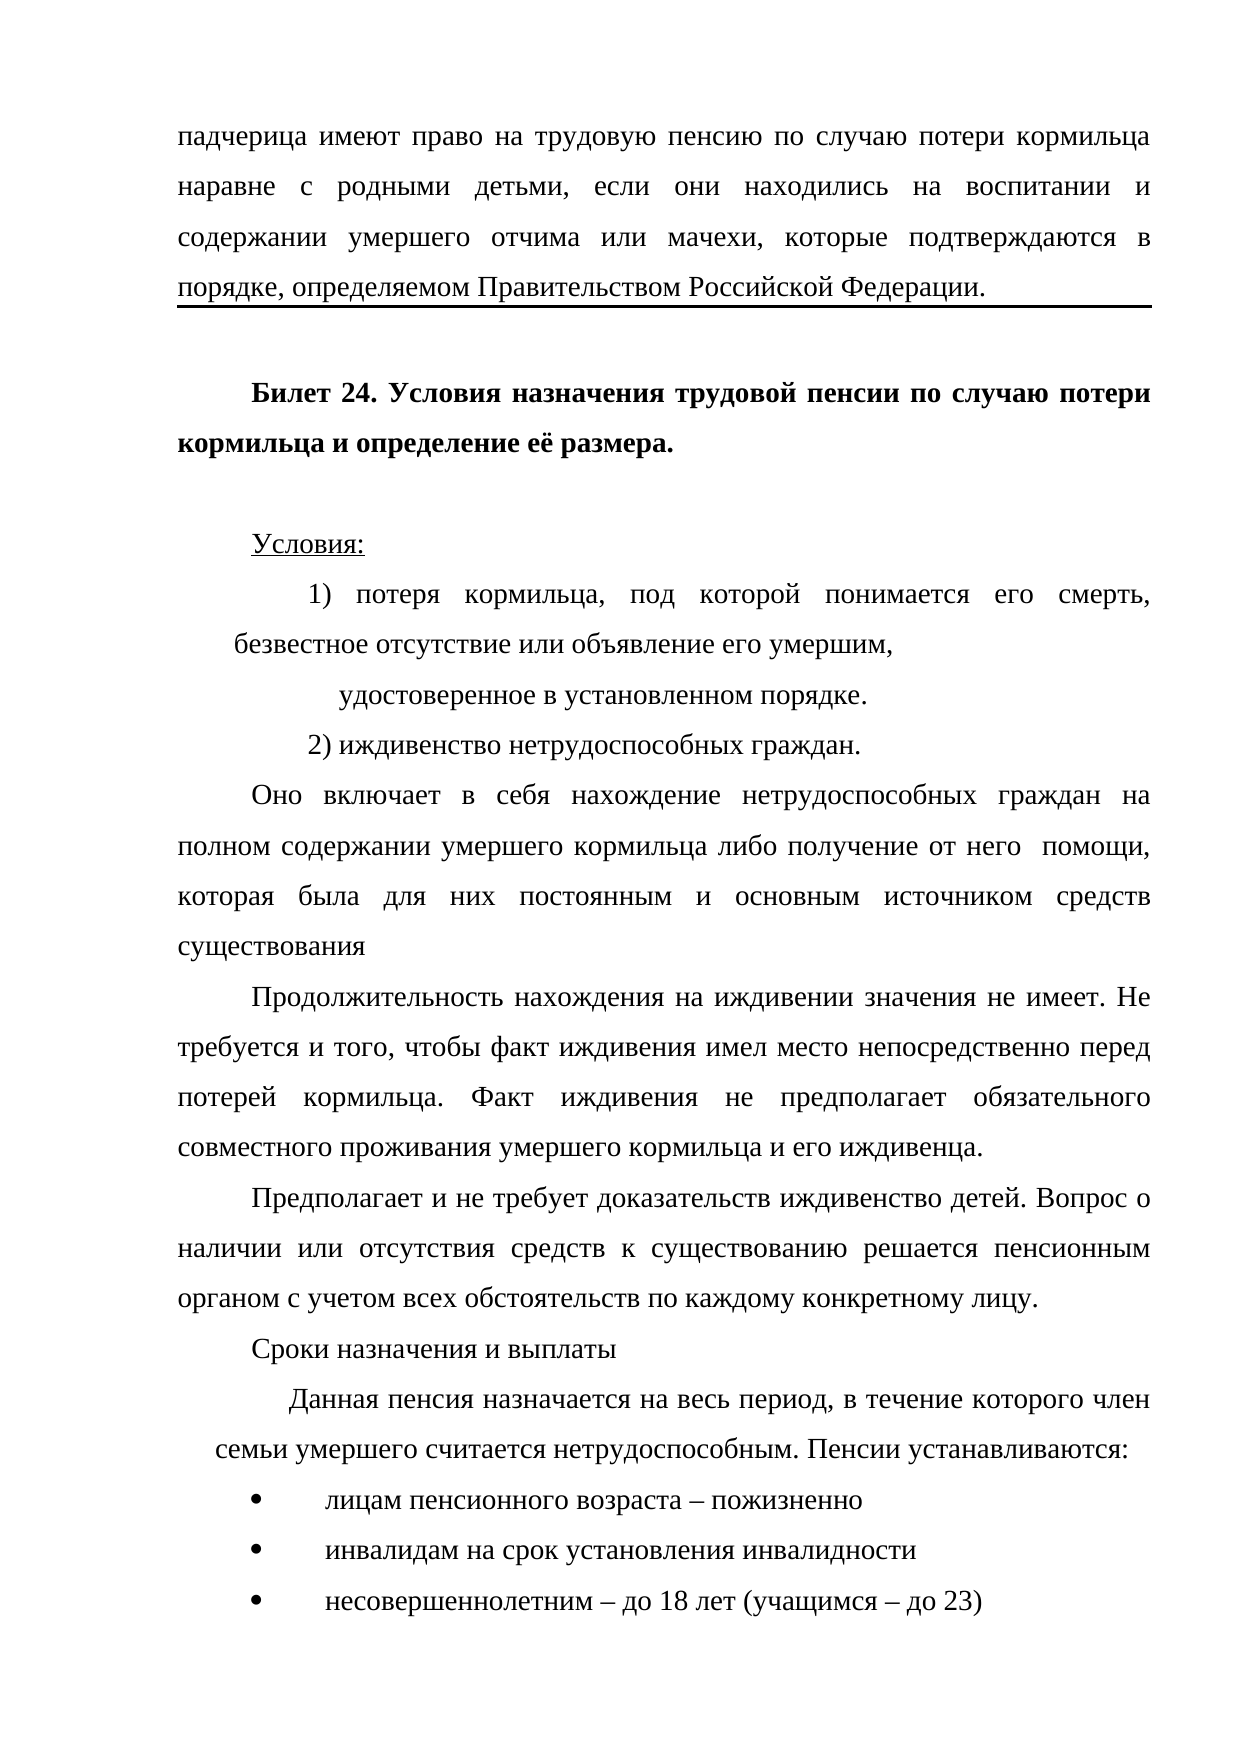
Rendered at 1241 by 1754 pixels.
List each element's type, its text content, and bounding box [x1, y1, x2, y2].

list несовершеннолетним – до 18 лет (учащимся – до 23) [177, 1583, 1152, 1616]
text 1) потеря кормильца, под которой понимается его смерть, безвестное отсутствие или объявление его умершим, [233, 576, 1152, 660]
text Условия: [177, 526, 1152, 559]
text Продолжительность нахождения на иждивении значения не имеет. Не требуется и того, чтобы факт иждивения имел место непосредственно перед потерей кормильца. Факт иждивения не предполагает обязательного совместного проживания умершего кормильца и его иждивенца. [177, 979, 1152, 1163]
text 2) иждивенство нетрудоспособных граждан. [233, 727, 1152, 761]
text Оно включает в себя нахождение нетрудоспособных граждан на полном содержании умершего кормильца либо получение от него помощи, которая была для них постоянным и основным источником средств существования [177, 777, 1152, 962]
list лицам пенсионного возраста – пожизненно [177, 1482, 1152, 1515]
text Сроки назначения и выплаты [177, 1331, 1152, 1364]
text удостоверенное в установленном порядке. [177, 677, 1152, 710]
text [177, 118, 1152, 305]
text Предполагает и не требует доказательств иждивенство детей. Вопрос о наличии или отсутствия средств к существованию решается пенсионным органом с учетом всех обстоятельств по каждому конкретному лицу. [177, 1180, 1152, 1314]
text Данная пенсия назначается на весь период, в течение которого член семьи умершего считается нетрудоспособным. Пенсии устанавливаются: [215, 1381, 1152, 1465]
list инвалидам на срок установления инвалидности [177, 1532, 1152, 1566]
text Билет 24. Условия назначения трудовой пенсии по случаю потери кормильца и определение её размера. [177, 375, 1152, 459]
